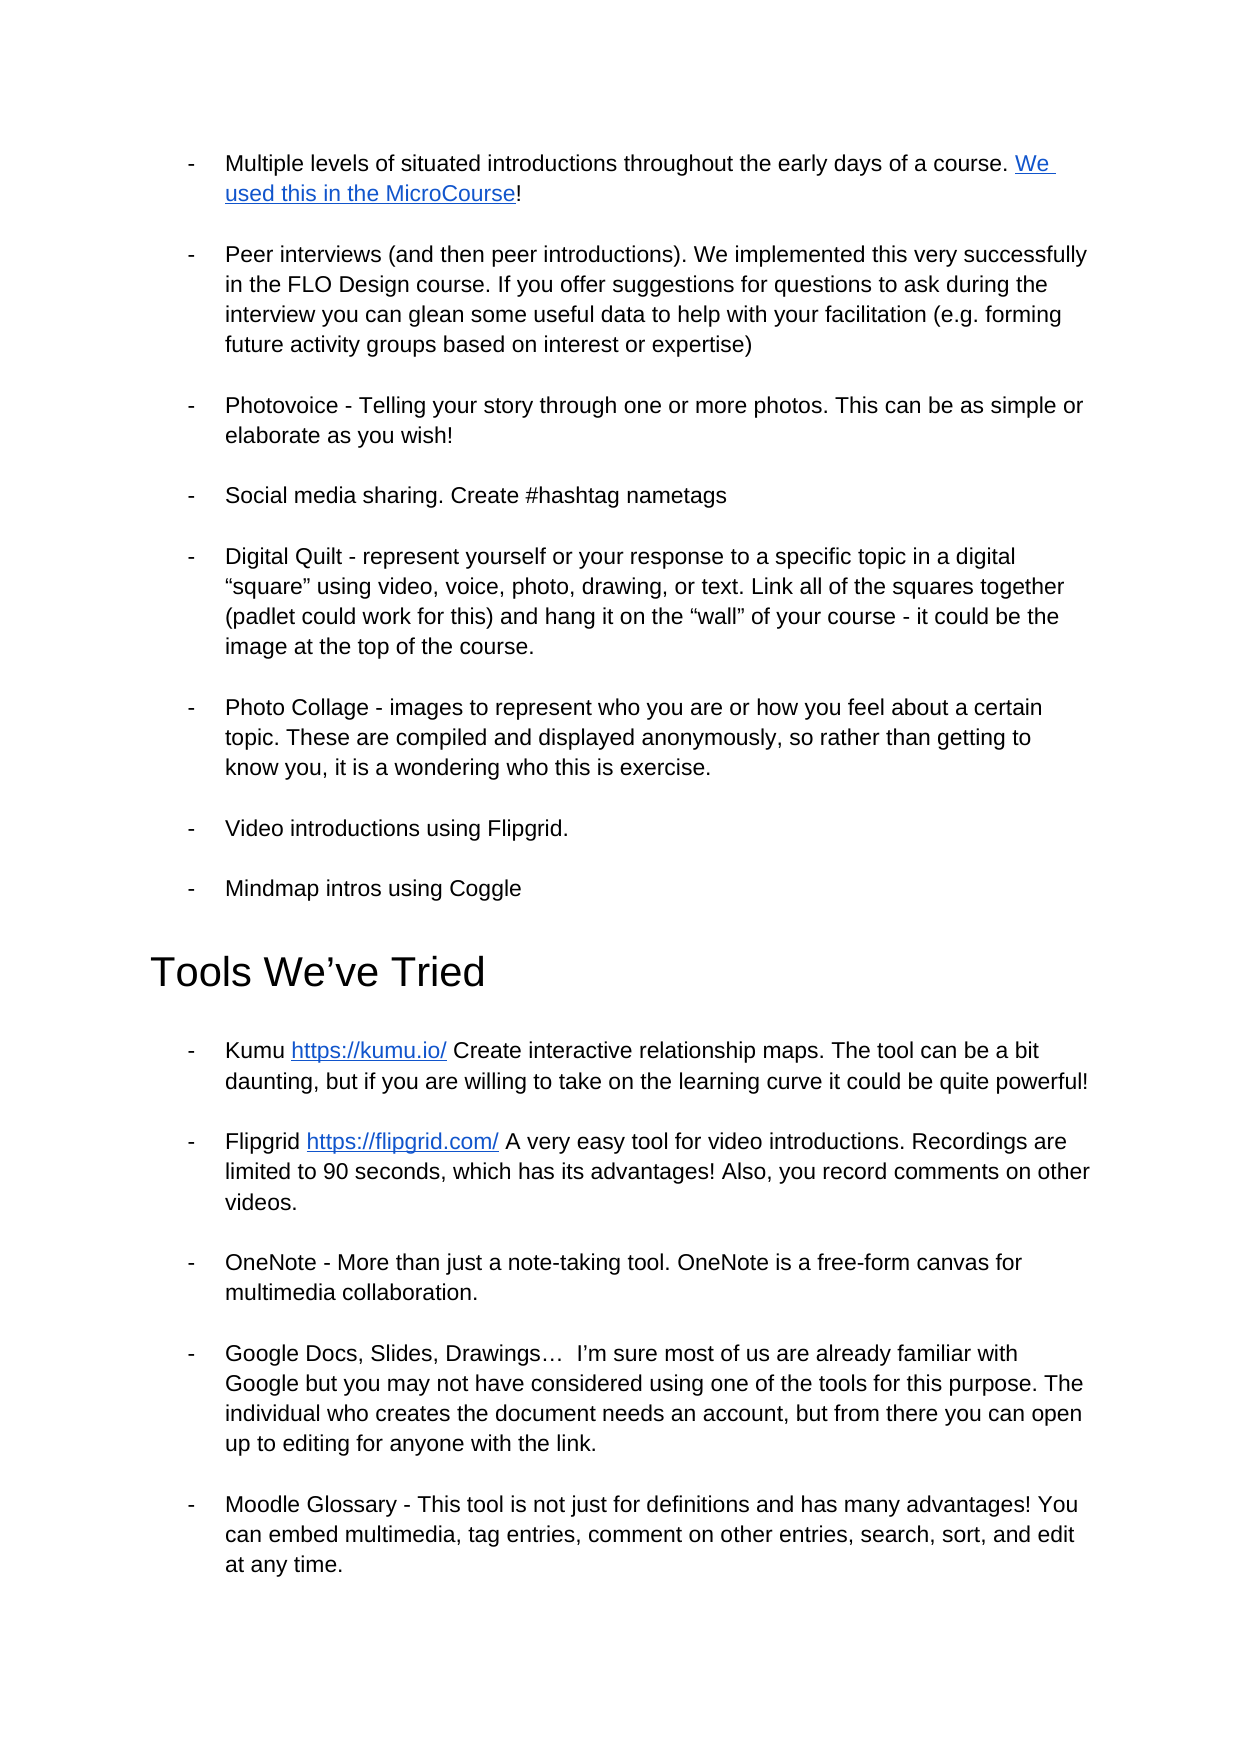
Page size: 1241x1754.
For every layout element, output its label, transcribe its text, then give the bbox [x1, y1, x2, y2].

list Peer interviews (and then peer introductions). We implemented this very successfully in the FLO Design course. If you offer suggestions for questions to ask during the interview you can glean some useful data to help with your facilitation (e.g. forming future activity groups based on interest or expertise) [187, 241, 1090, 358]
list Photovoice - Telling your story through one or more photos. This can be as simple or elaborate as you wish! [187, 392, 1090, 448]
list OneNote - More than just a note-taking tool. OneNote is a free-form canvas for multimedia collaboration. [187, 1249, 1090, 1306]
list Moodle Glossary - This tool is not just for definitions and has many advantages! You can embed multimedia, tag entries, comment on other entries, search, sort, and edit at any time. [187, 1491, 1090, 1577]
list Google Docs, Slides, Drawings… I’m sure most of us are already familiar with Google but you may not have considered using one of the tools for this purpose. The individual who creates the document needs an account, but from there you can open up to editing for anyone with the link. [187, 1339, 1090, 1457]
list Social media sharing. Create #hashtag nametags [187, 482, 1090, 509]
list Flipgrid https://flipgrid.com/ A very easy tool for video introductions. Recordings are limited to 90 seconds, which has its advantages! Also, you record comments on other videos. [187, 1128, 1090, 1215]
list Photo Collage - images to represent who you are or how you feel about a certain topic. These are compiled and displayed anonymously, so rather than getting to know you, it is a wondering who this is exercise. [187, 694, 1090, 781]
list Mindmap intros using Coggle [187, 875, 1090, 901]
list Kumu https://kumu.io/ Create interactive relationship maps. The tool can be a bit daunting, but if you are willing to take on the learning curve it could be quite powerful! [187, 1037, 1090, 1094]
subtitle Tools We’ve Tried [150, 947, 1090, 995]
list Digital Quilt - represent yourself or your response to a specific topic in a digital “square” using video, voice, photo, drawing, or text. Link all of the squares together (padlet could work for this) and hang it on the “wall” of your course - it could be the image at the top of the course. [187, 543, 1090, 660]
list Video introductions using Flipgrid. [187, 814, 1090, 871]
list Multiple levels of situated introductions throughout the early days of a course. We used this in the MicroCourse! [187, 150, 1090, 207]
